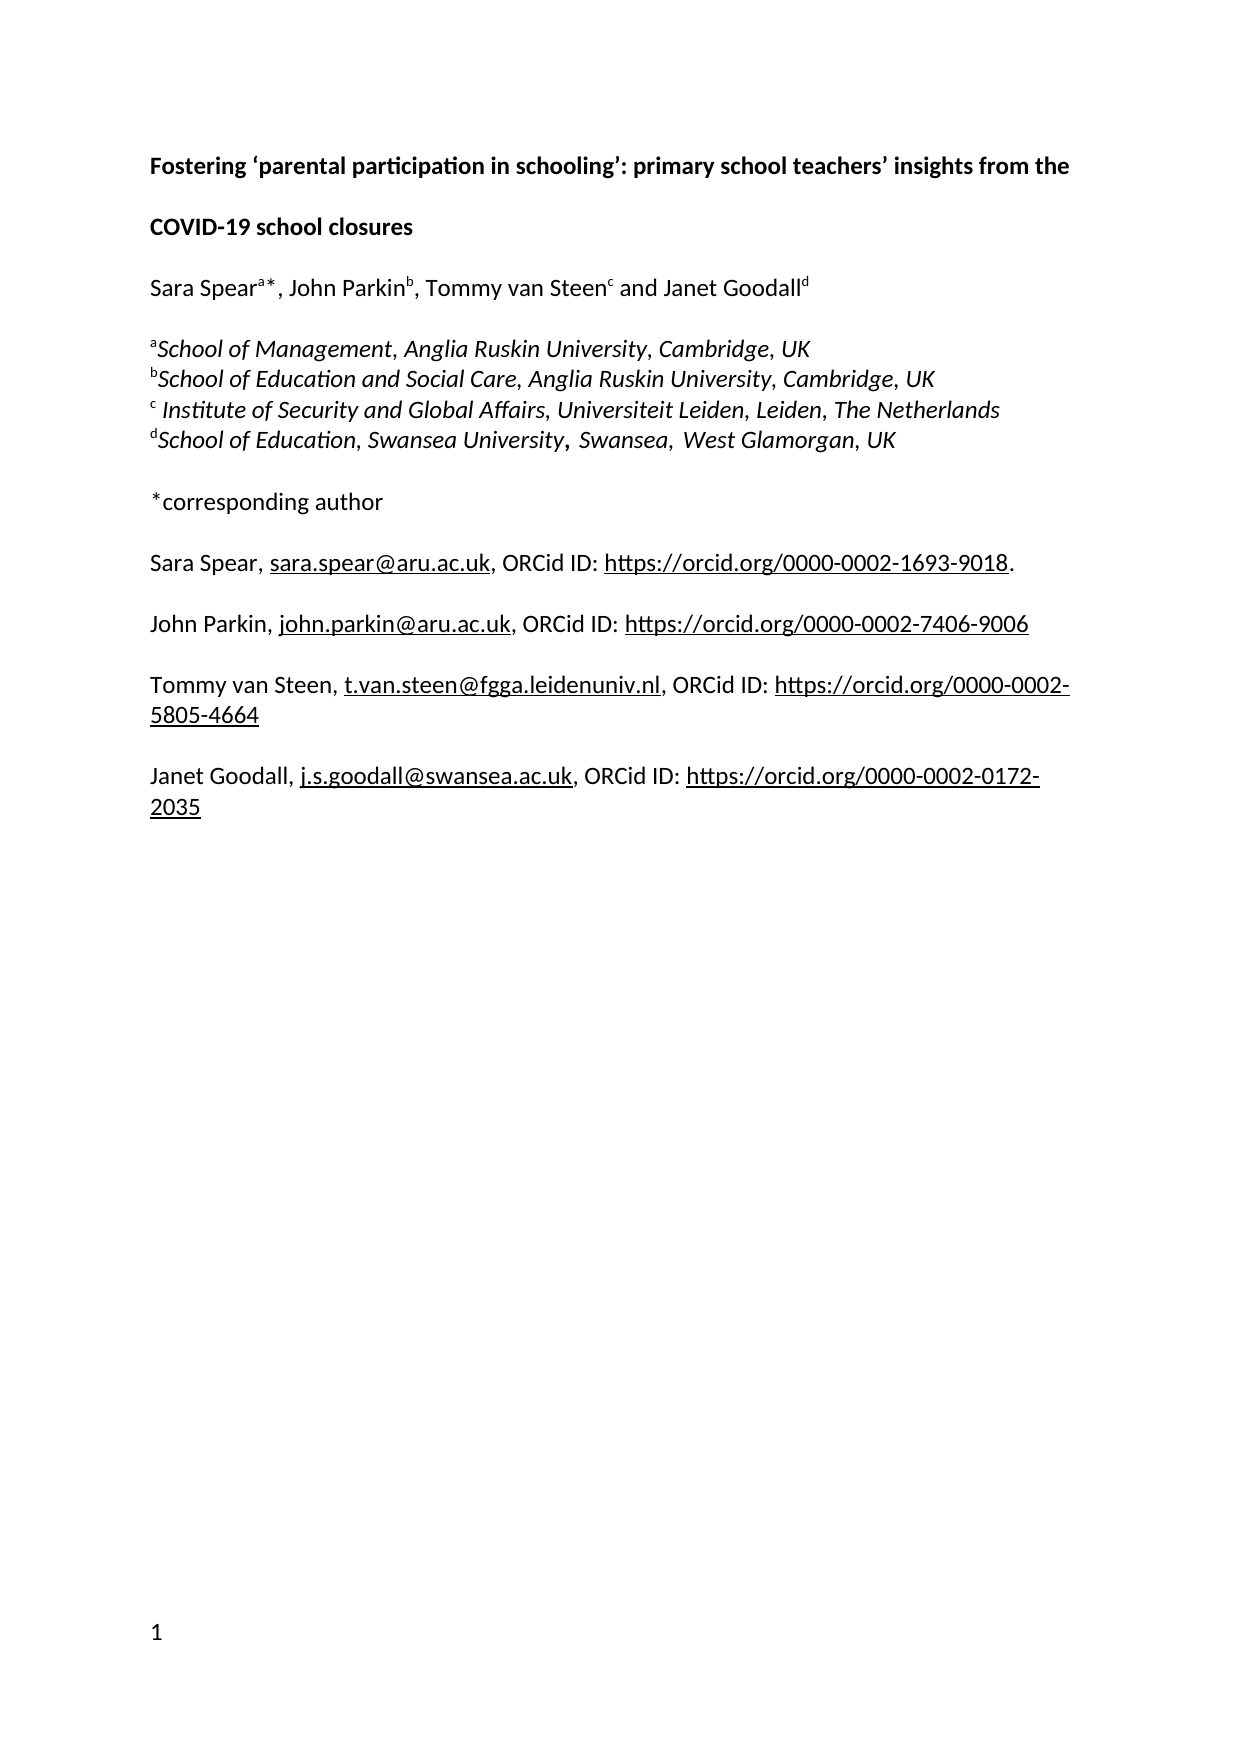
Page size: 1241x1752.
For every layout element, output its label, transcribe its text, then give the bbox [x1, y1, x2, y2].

text Sara Spear, sara.spear@aru.ac.uk, ORCid ID: https://orcid.org/0000-0002-1693-9018. [150, 547, 1090, 577]
text aSchool of Management, Anglia Ruskin University, Cambridge, UK [150, 333, 1090, 364]
text c Institute of Security and Global Affairs, Universiteit Leiden, Leiden, The Netherlands [150, 394, 1090, 425]
text Janet Goodall, j.s.goodall@swansea.ac.uk, ORCid ID: https://orcid.org/0000-0002-0172-2035 [150, 760, 1090, 821]
text bSchool of Education and Social Care, Anglia Ruskin University, Cambridge, UK [150, 364, 1090, 394]
title Fostering ‘parental participation in schooling’: primary school teachers’ insights from the COVID-19 school closures [150, 150, 1090, 242]
text Sara Speara*, John Parkinb, Tommy van Steenc and Janet Goodalld [150, 272, 1090, 303]
text John Parkin, john.parkin@aru.ac.uk, ORCid ID: https://orcid.org/0000-0002-7406-9006 [150, 608, 1090, 638]
text dSchool of Education, Swansea University, Swansea, West Glamorgan, UK [150, 425, 1090, 455]
text Tommy van Steen, t.van.steen@fgga.leidenuniv.nl, ORCid ID: https://orcid.org/0000-0002-5805-4664 [150, 669, 1090, 730]
text *corresponding author [150, 486, 1090, 516]
